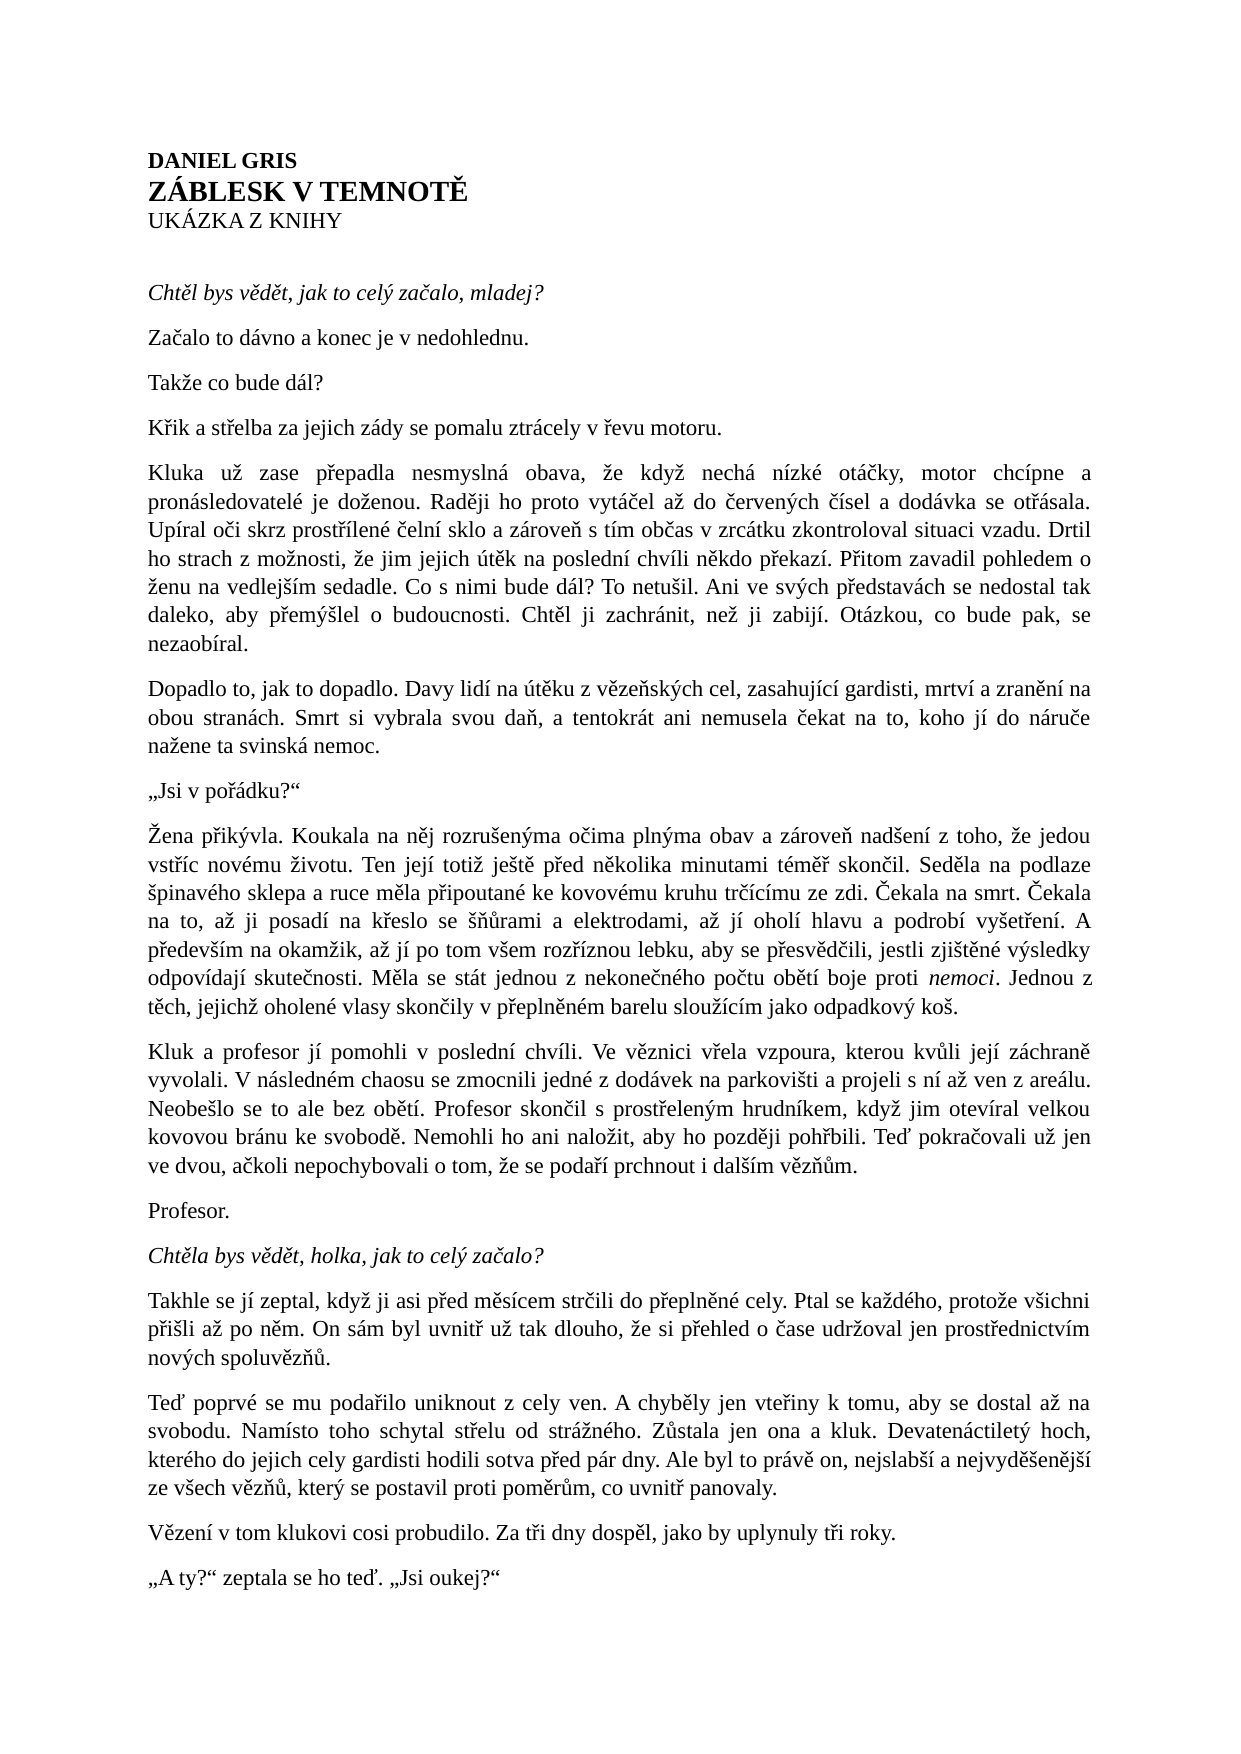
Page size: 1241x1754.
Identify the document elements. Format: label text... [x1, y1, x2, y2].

text Chtěla bys vědět, holka, jak to celý začalo? [148, 1242, 1093, 1268]
text Takže co bude dál? [148, 369, 1093, 396]
text Kluk a profesor jí pomohli v poslední chvíli. Ve věznici vřela vzpoura, kterou kvůli její záchraně vyvolali. V následném chaosu se zmocnili jedné z dodávek na parkovišti a projeli s ní až ven z areálu. Neobešlo se to ale bez obětí. Profesor skončil s prostřeleným hrudníkem, když jim otevíral velkou kovovou bránu ke svobodě. Nemohli ho ani naložit, aby ho později pohřbili. Teď pokračovali už jen ve dvou, ačkoli nepochybovali o tom, že se podaří prchnout i dalším vězňům. [148, 1038, 1093, 1178]
text Dopadlo to, jak to dopadlo. Davy lidí na útěku z vězeňských cel, zasahující gardisti, mrtví a zranění na obou stranách. Smrt si vybrala svou daň, a tentokrát ani nemusela čekat na to, koho jí do náruče nažene ta svinská nemoc. [148, 675, 1093, 758]
text Chtěl bys vědět, jak to celý začalo, mladej? [148, 279, 1093, 305]
text Vězení v tom klukovi cosi probudilo. Za tři dny dospěl, jako by uplynuly tři roky. [148, 1519, 1093, 1546]
text Začalo to dávno a konec je v nedohlednu. [148, 324, 1093, 350]
text DANIEL GRIS [148, 148, 1093, 174]
text „A ty?“ zeptala se ho teď. „Jsi oukej?“ [148, 1564, 1093, 1591]
text Profesor. [148, 1197, 1093, 1223]
text „Jsi v pořádku?“ [148, 777, 1093, 803]
text Žena přikývla. Koukala na něj rozrušenýma očima plnýma obav a zároveň nadšení z toho, že jedou vstříc novému životu. Ten její totiž ještě před několika minutami téměř skončil. Seděla na podlaze špinavého sklepa a ruce měla připoutané ke kovovému kruhu trčícímu ze zdi. Čekala na smrt. Čekala na to, až ji posadí na křeslo se šňůrami a elektrodami, až jí oholí hlavu a podrobí vyšetření. A především na okamžik, až jí po tom všem rozříznou lebku, aby se přesvědčili, jestli zjištěné výsledky odpovídají skutečnosti. Měla se stát jednou z nekonečného počtu obětí boje proti nemoci. Jednou z těch, jejichž oholené vlasy skončily v přeplněném barelu sloužícím jako odpadkový koš. [148, 822, 1093, 1019]
text Křik a střelba za jejich zády se pomalu ztrácely v řevu motoru. [148, 414, 1093, 441]
text Kluka už zase přepadla nesmyslná obava, že když nechá nízké otáčky, motor chcípne a pronásledovatelé je doženou. Raději ho proto vytáčel až do červených čísel a dodávka se otřásala. Upíral oči skrz prostřílené čelní sklo a zároveň s tím občas v zrcátku zkontroloval situaci vzadu. Drtil ho strach z možnosti, že jim jejich útěk na poslední chvíli někdo překazí. Přitom zavadil pohledem o ženu na vedlejším sedadle. Co s nimi bude dál? To netušil. Ani ve svých představách se nedostal tak daleko, aby přemýšlel o budoucnosti. Chtěl ji zachránit, než ji zabijí. Otázkou, co bude pak, se nezaobíral. [148, 459, 1093, 656]
text ZÁBLESK V TEMNOTĚ [148, 174, 1093, 207]
text Takhle se jí zeptal, když ji asi před měsícem strčili do přeplněné cely. Ptal se každého, protože všichni přišli až po něm. On sám byl uvnitř už tak dlouho, že si přehled o čase udržoval jen prostřednictvím nových spoluvězňů. [148, 1287, 1093, 1370]
text Teď poprvé se mu podařilo uniknout z cely ven. A chyběly jen vteřiny k tomu, aby se dostal až na svobodu. Namísto toho schytal střelu od strážného. Zůstala jen ona a kluk. Devatenáctiletý hoch, kterého do jejich cely gardisti hodili sotva před pár dny. Ale byl to právě on, nejslabší a nejvyděšenější ze všech vězňů, který se postavil proti poměrům, co uvnitř panovaly. [148, 1389, 1093, 1501]
text UKÁZKA Z KNIHY [148, 207, 1093, 234]
